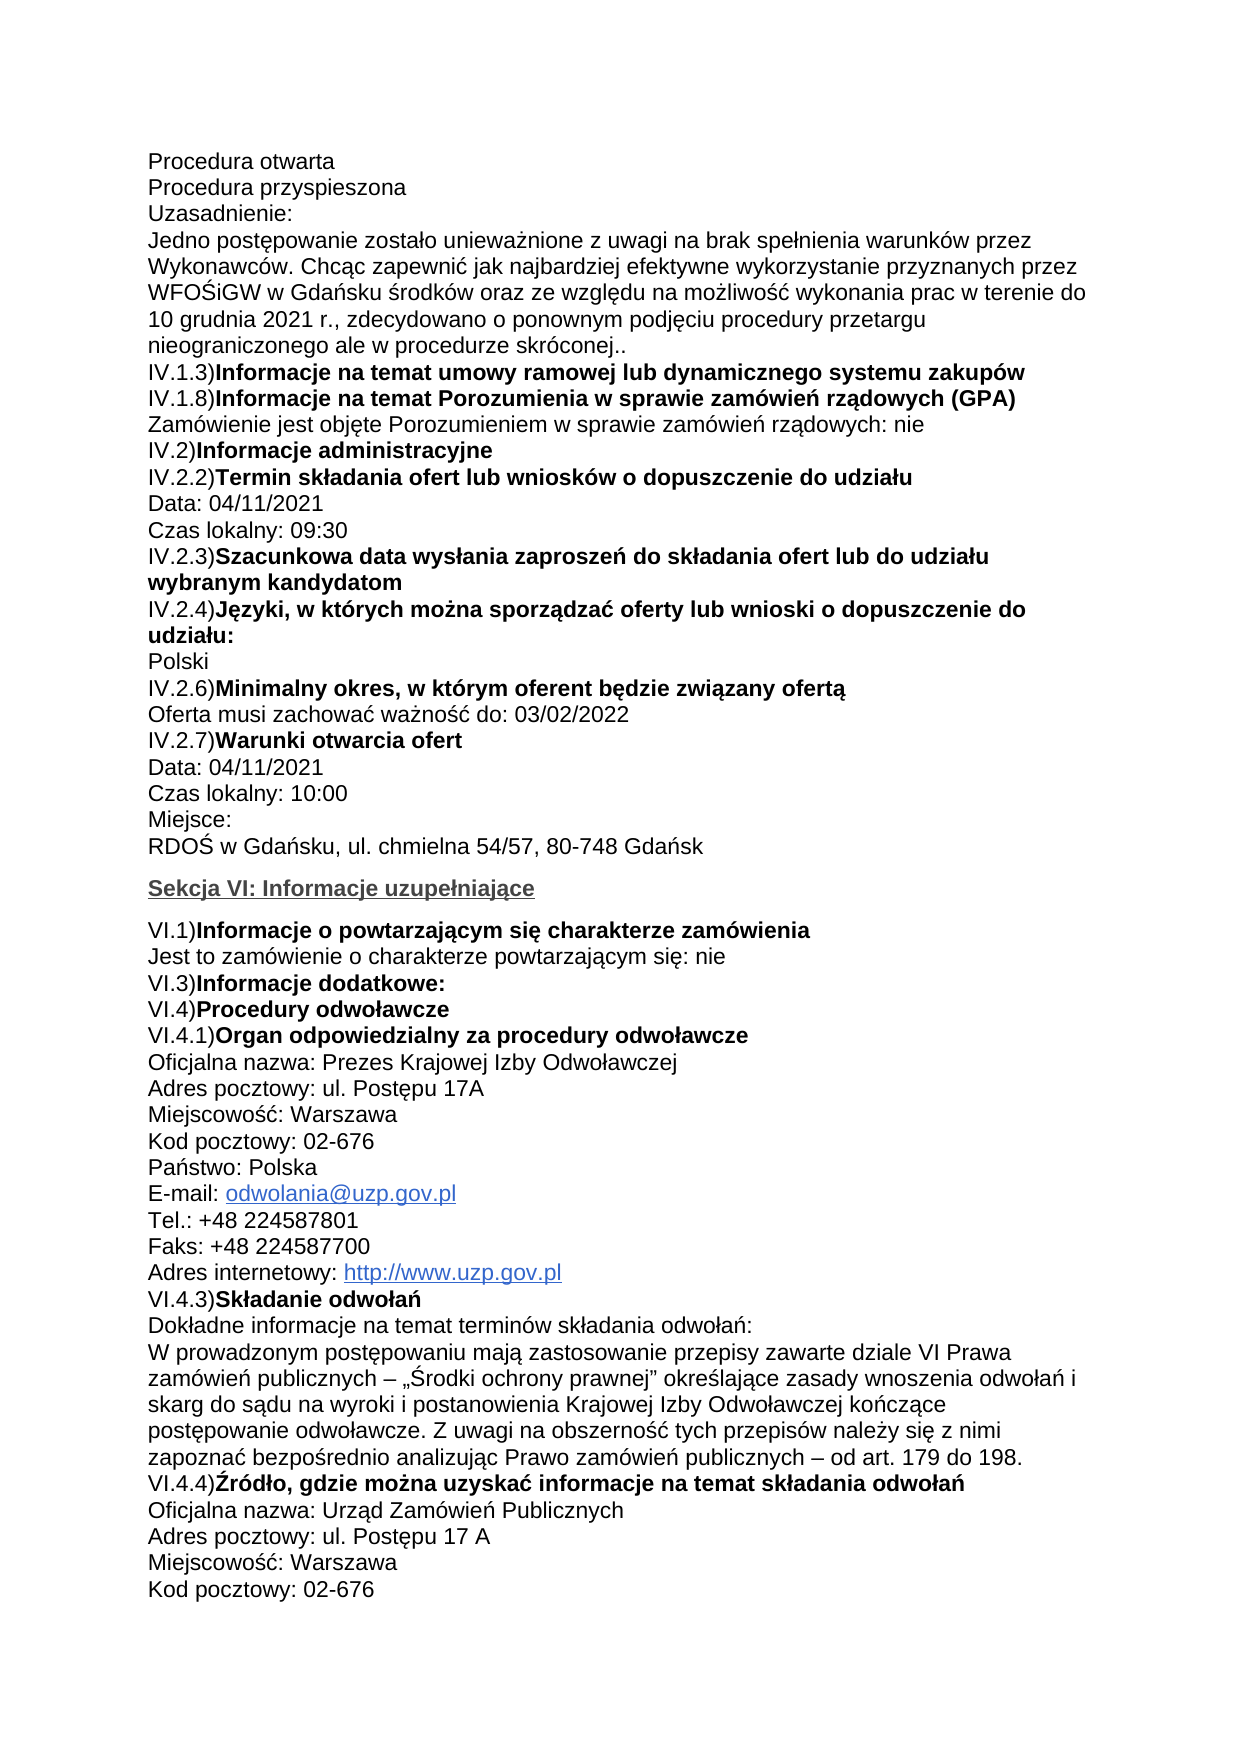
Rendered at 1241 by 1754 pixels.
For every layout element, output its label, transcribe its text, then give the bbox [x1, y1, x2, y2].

text IV.2.7)Warunki otwarcia ofert [148, 727, 1093, 754]
text Procedura przyspieszona [148, 174, 1093, 200]
text Dokładne informacje na temat terminów składania odwołań: [148, 1312, 1093, 1338]
text VI.4.4)Źródło, gdzie można uzyskać informacje na temat składania odwołań [148, 1470, 1093, 1497]
text Data: 04/11/2021 [148, 490, 1093, 517]
text IV.2.4)Języki, w których można sporządzać oferty lub wnioski o dopuszczenie do udziału: [148, 596, 1093, 648]
text IV.2.6)Minimalny okres, w którym oferent będzie związany ofertą [148, 675, 1093, 701]
text Miejsce: [148, 806, 1093, 833]
text IV.2)Informacje administracyjne [148, 437, 1093, 464]
text VI.4.1)Organ odpowiedzialny za procedury odwoławcze [148, 1022, 1093, 1048]
text Zamówienie jest objęte Porozumieniem w sprawie zamówień rządowych: nie [148, 411, 1093, 437]
text IV.1.3)Informacje na temat umowy ramowej lub dynamicznego systemu zakupów [148, 358, 1093, 385]
text Procedura otwarta [148, 148, 1093, 174]
text Czas lokalny: 09:30 [148, 517, 1093, 543]
text IV.2.3)Szacunkowa data wysłania zaproszeń do składania ofert lub do udziału wybranym kandydatom [148, 543, 1093, 596]
text Jest to zamówienie o charakterze powtarzającym się: nie [148, 943, 1093, 969]
text VI.4.3)Składanie odwołań [148, 1286, 1093, 1312]
text RDOŚ w Gdańsku, ul. chmielna 54/57, 80-748 Gdańsk [148, 833, 1093, 859]
text Data: 04/11/2021 [148, 754, 1093, 780]
text VI.3)Informacje dodatkowe: [148, 969, 1093, 996]
text IV.2.2)Termin składania ofert lub wniosków o dopuszczenie do udziału [148, 464, 1093, 490]
text IV.1.8)Informacje na temat Porozumienia w sprawie zamówień rządowych (GPA) [148, 385, 1093, 411]
text Jedno postępowanie zostało unieważnione z uwagi na brak spełnienia warunków przez Wykonawców. Chcąc zapewnić jak najbardziej efektywne wykorzystanie przyznanych przez WFOŚiGW w Gdańsku środków oraz ze względu na możliwość wykonania prac w terenie do 10 grudnia 2021 r., zdecydowano o ponownym podjęciu procedury przetargu nieograniczonego ale w procedurze skróconej.. [148, 227, 1093, 358]
text VI.1)Informacje o powtarzającym się charakterze zamówienia [148, 917, 1093, 943]
text Czas lokalny: 10:00 [148, 780, 1093, 806]
text Polski [148, 648, 1093, 675]
text Uzasadnienie: [148, 200, 1093, 227]
text VI.4)Procedury odwoławcze [148, 996, 1093, 1022]
text Sekcja VI: Informacje uzupełniające [148, 875, 1093, 901]
text Oferta musi zachować ważność do: 03/02/2022 [148, 701, 1093, 727]
text Oficjalna nazwa: Prezes Krajowej Izby Odwoławczej Adres pocztowy: ul. Postępu 17A Miejscowość: Warszawa Kod pocztowy: 02-676 Państwo: Polska E-mail: odwolania@uzp.gov.pl Tel.: +48 224587801 Faks: +48 224587700 Adres internetowy: http://www.uzp.gov.pl [148, 1048, 1093, 1286]
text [148, 1497, 1093, 1602]
text W prowadzonym postępowaniu mają zastosowanie przepisy zawarte dziale VI Prawa zamówień publicznych – „Środki ochrony prawnej” określające zasady wnoszenia odwołań i skarg do sądu na wyroki i postanowienia Krajowej Izby Odwoławczej kończące postępowanie odwoławcze. Z uwagi na obszerność tych przepisów należy się z nimi zapoznać bezpośrednio analizując Prawo zamówień publicznych – od art. 179 do 198. [148, 1338, 1093, 1470]
